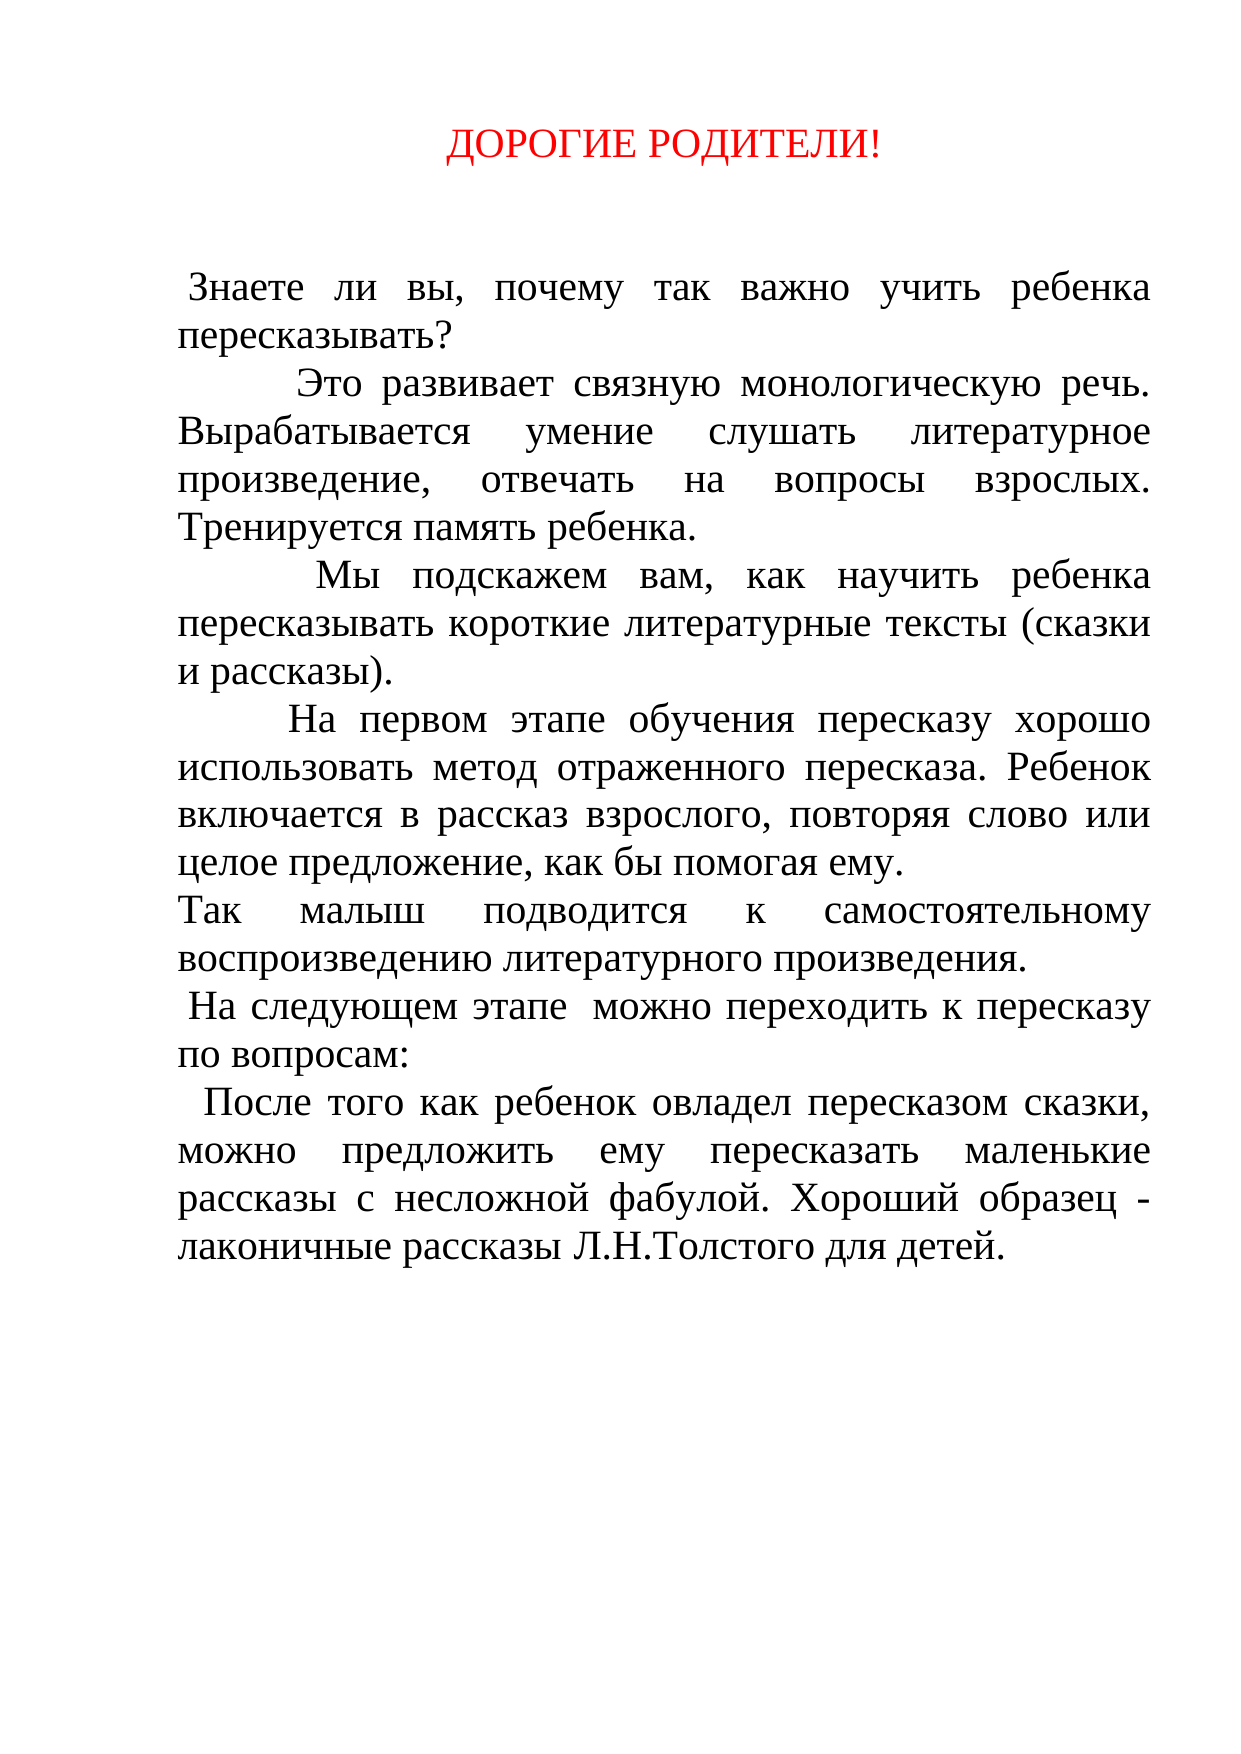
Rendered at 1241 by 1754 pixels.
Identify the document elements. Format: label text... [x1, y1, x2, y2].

text ДОРОГИЕ РОДИТЕЛИ! [177, 118, 1152, 166]
text После того как ребенок овладел пересказом сказки, можно предложить ему пересказать маленькие рассказы с несложной фабулой. Хороший образец - лаконичные рассказы Л.Н.Толстого для детей. [177, 1076, 1152, 1268]
text На первом этапе обучения пересказу хорошо использовать метод отраженного пересказа. Ребенок включается в рассказ взрослого, повторяя слово или целое предложение, как бы помогая ему. [177, 693, 1152, 885]
text Это развивает связную монологическую речь. Вырабатывается умение слушать литературное произведение, отвечать на вопросы взрослых. Тренируется память ребенка. [177, 358, 1152, 549]
text Мы подскажем вам, как научить ребенка пересказывать короткие литературные тексты (сказки и рассказы). [177, 549, 1152, 693]
text Так малыш подводится к самостоятельному воспроизведению литературного произведения. [177, 885, 1152, 981]
text Знаете ли вы, почему так важно учить ребенка пересказывать? [177, 262, 1152, 358]
text На следующем этапе можно переходить к пересказу по вопросам: [177, 981, 1152, 1076]
